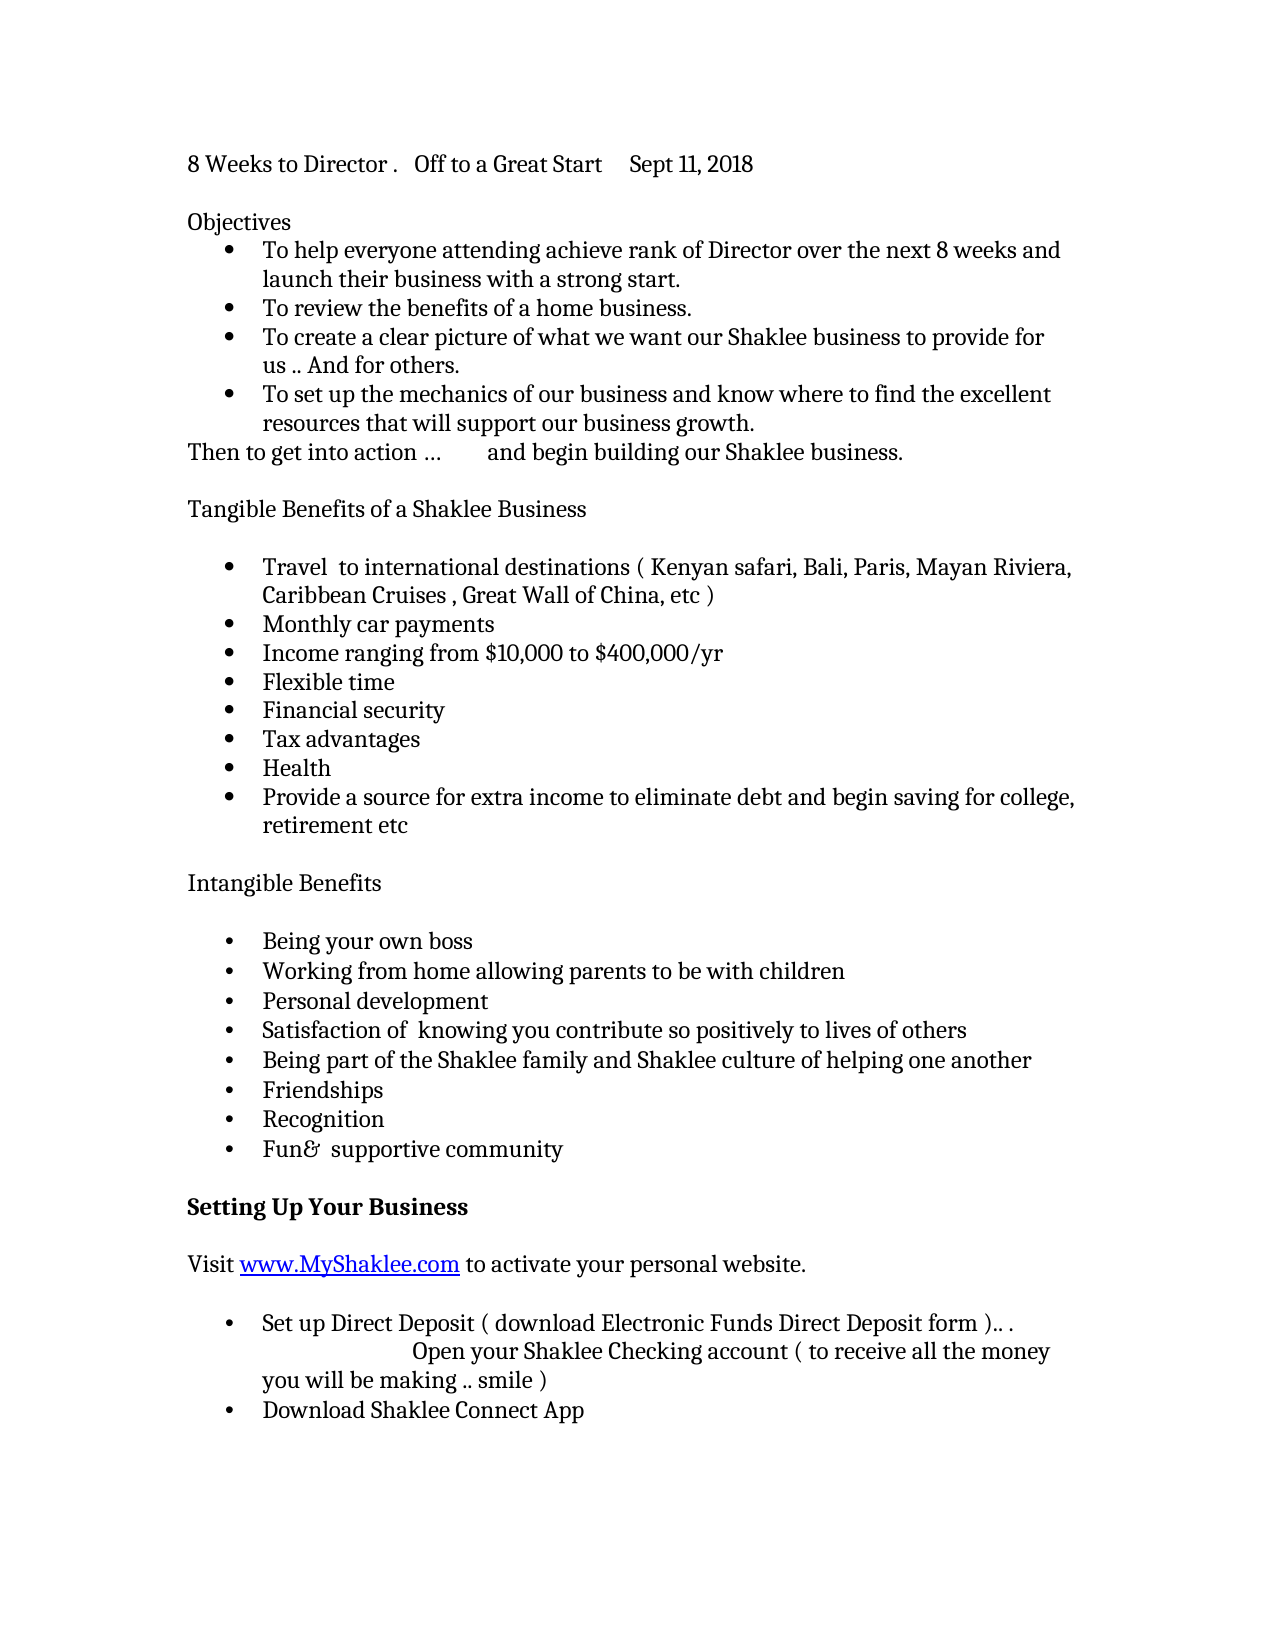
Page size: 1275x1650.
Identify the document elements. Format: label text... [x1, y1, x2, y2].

text Setting Up Your Business [187, 1192, 1087, 1221]
list Working from home allowing parents to be with children [225, 956, 1087, 986]
list Satisfaction of knowing you contribute so positively to lives of others [225, 1015, 1087, 1045]
list To create a clear picture of what we want our Shaklee business to provide for us .. And for others. [225, 322, 1087, 380]
list Financial security [225, 696, 1087, 725]
text 8 Weeks to Director . Off to a Great Start Sept 11, 2018 [187, 150, 1087, 179]
text Intangible Benefits [187, 869, 1087, 897]
list Recognition [225, 1104, 1087, 1134]
list Set up Direct Deposit ( download Electronic Funds Direct Deposit form ).. . Open your Shaklee Checking account ( to receive all the money you will be making .. smile ) [225, 1307, 1087, 1395]
text Visit www.MyShaklee.com to activate your personal website. [187, 1250, 1087, 1279]
text Then to get into action … and begin building our Shaklee business. [187, 437, 1087, 466]
list Tax advantages [225, 725, 1087, 754]
list Being your own boss [225, 926, 1087, 956]
list Download Shaklee Connect App [225, 1395, 1087, 1424]
list Being part of the Shaklee family and Shaklee culture of helping one another [225, 1045, 1087, 1075]
list Health [225, 754, 1087, 782]
list Provide a source for extra income to eliminate debt and begin saving for college, retirement etc [225, 782, 1087, 840]
text Objectives [187, 207, 1087, 236]
list Travel to international destinations ( Kenyan safari, Bali, Paris, Mayan Riviera, Caribbean Cruises , Great Wall of China, etc ) [225, 552, 1087, 610]
list Personal development [225, 986, 1087, 1015]
list Monthly car payments [225, 610, 1087, 639]
list To set up the mechanics of our business and know where to find the excellent resources that will support our business growth. [225, 380, 1087, 437]
list To review the benefits of a home business. [225, 294, 1087, 322]
list Fun& supportive community [225, 1134, 1087, 1164]
list Friendships [225, 1075, 1087, 1104]
list Income ranging from $10,000 to $400,000/yr [225, 639, 1087, 667]
list To help everyone attending achieve rank of Director over the next 8 weeks and launch their business with a strong start. [225, 236, 1087, 294]
list Flexible time [225, 667, 1087, 696]
text Tangible Benefits of a Shaklee Business [187, 495, 1087, 524]
